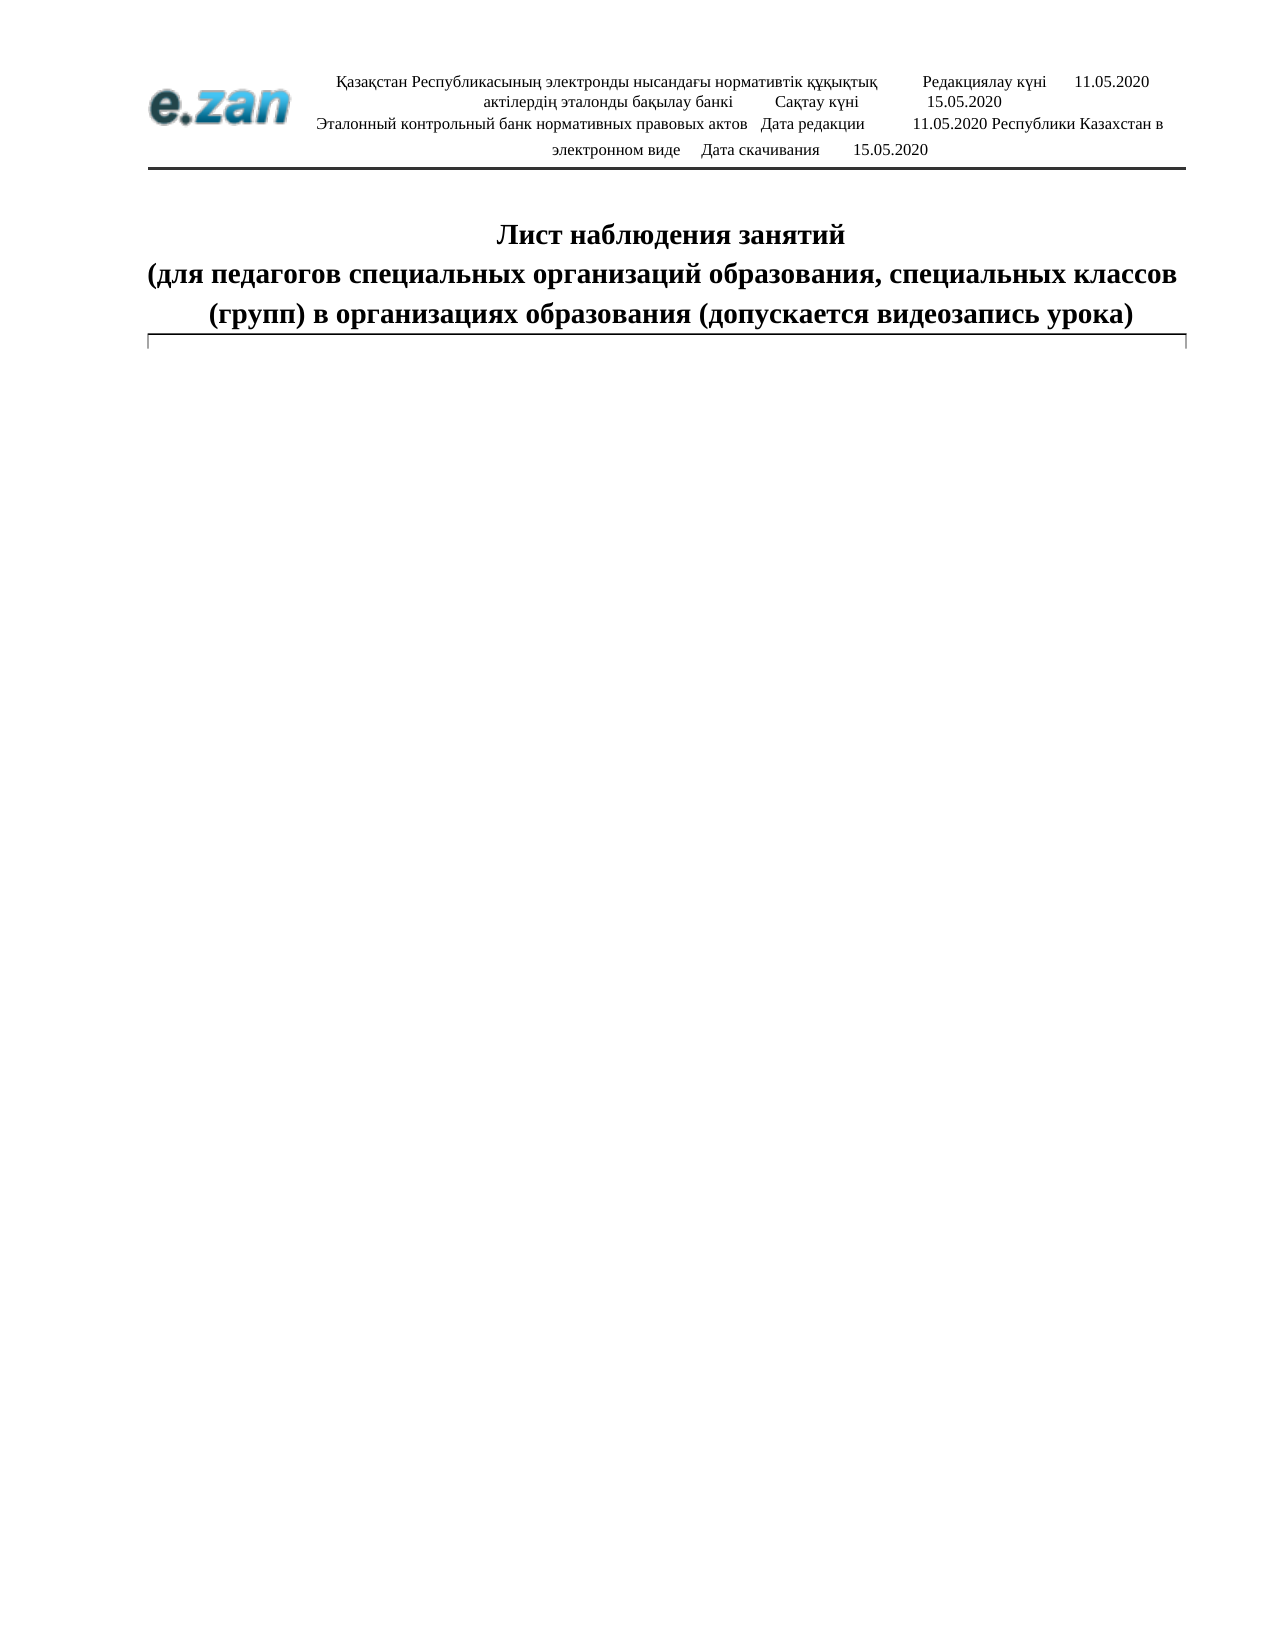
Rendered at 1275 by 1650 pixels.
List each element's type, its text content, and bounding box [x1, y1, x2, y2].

picture [147, 83, 293, 129]
text (групп) в организациях образования (допускается видеозапись урока) [156, 296, 1186, 330]
subtitle (для педагогов специальных организаций образования, специальных классов [147, 257, 1186, 290]
text Лист наблюдения занятий [156, 217, 1186, 250]
